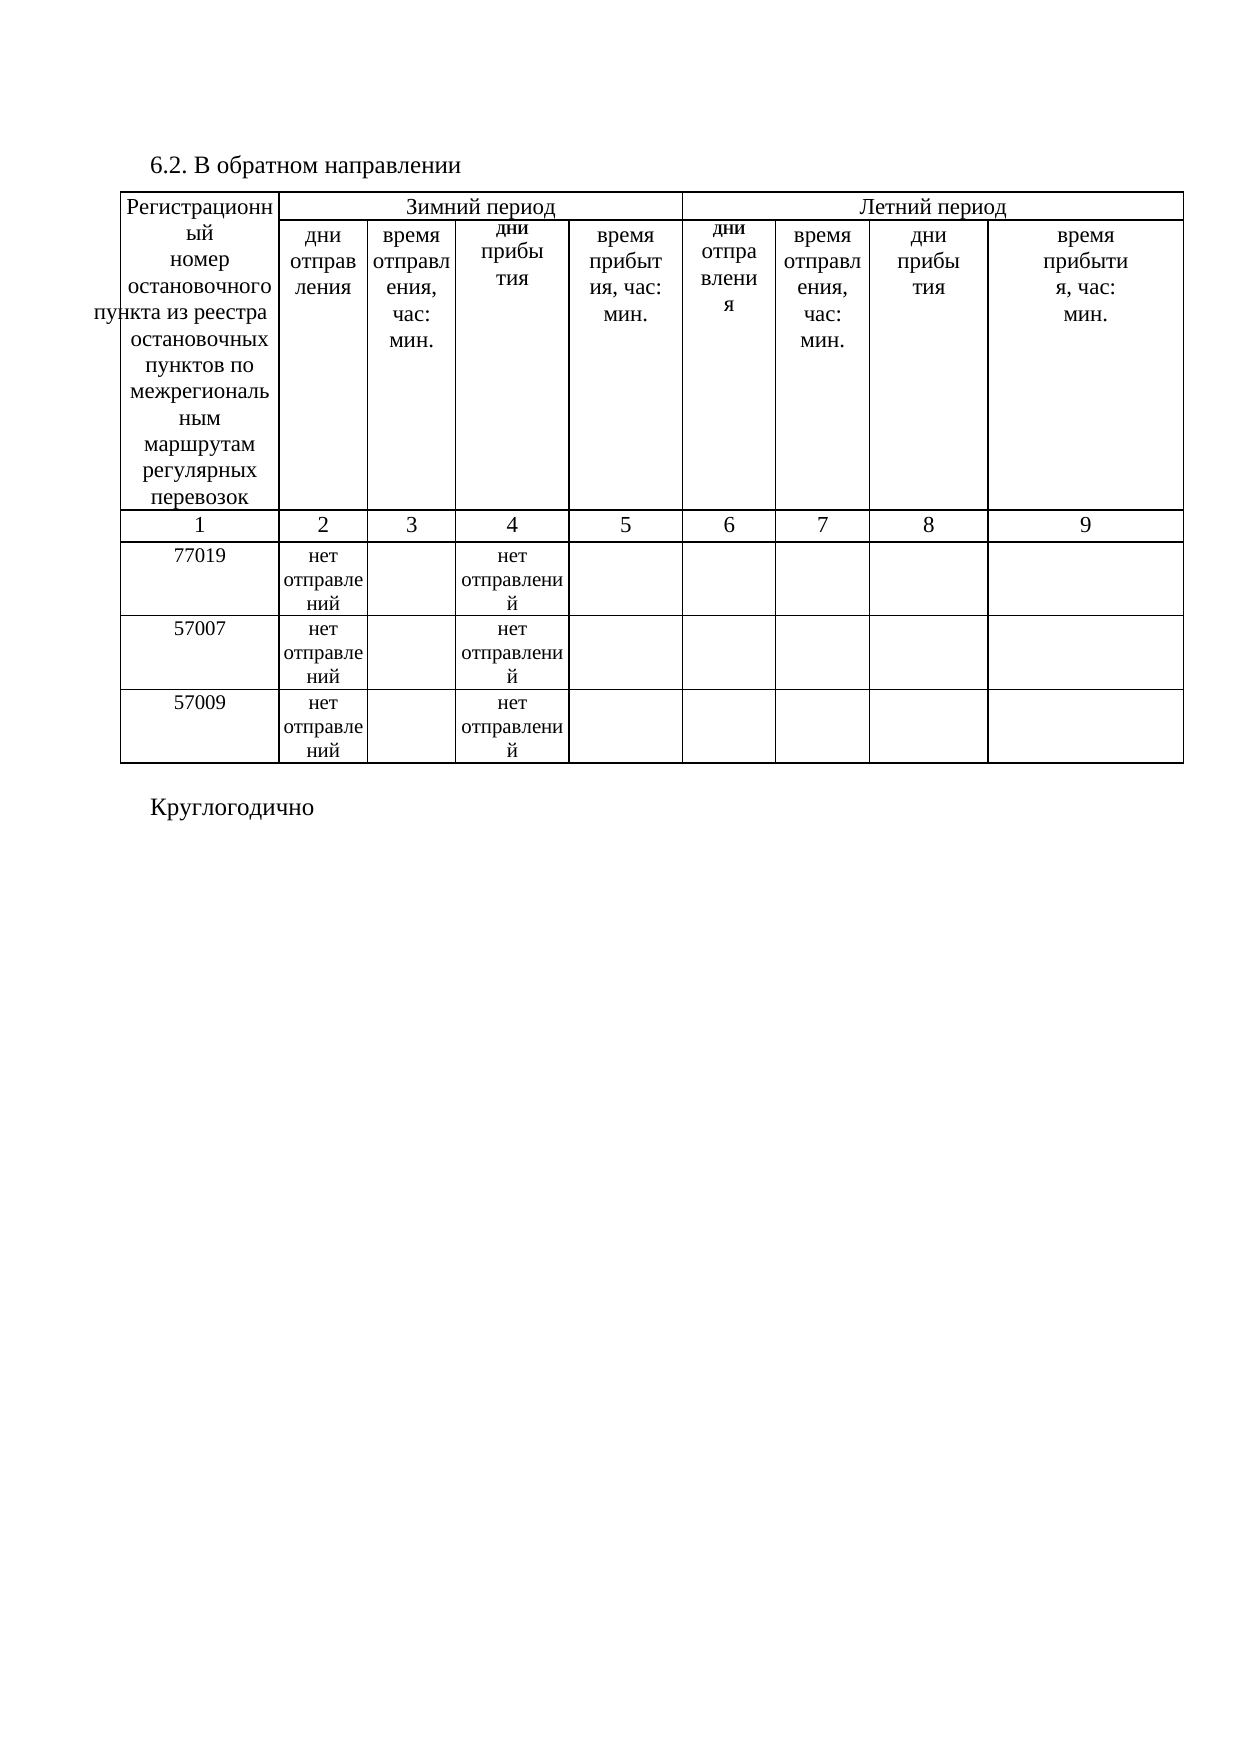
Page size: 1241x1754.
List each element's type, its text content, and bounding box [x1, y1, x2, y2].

table_cell 3 [368, 511, 455, 541]
text Круглогодично [150, 792, 1090, 821]
table_header Зимний период [280, 193, 682, 219]
table_cell нет отправлений [280, 690, 367, 762]
table_cell [989, 690, 1183, 762]
table_cell 9 [989, 511, 1183, 541]
table_cell [368, 690, 455, 762]
table_cell [776, 690, 869, 762]
table_cell [776, 543, 869, 615]
table_cell 6 [683, 511, 775, 541]
table_cell [368, 616, 455, 688]
table_cell дни отправ ления [280, 221, 367, 509]
table_header Регистрационный номер остановочного пункта из реестра остановочных пунктов по межрегиональным маршрутам регулярных перевозок [121, 193, 278, 509]
table_cell [570, 543, 682, 615]
table_cell [870, 543, 987, 615]
text 6.2. В обратном направлении [150, 150, 1090, 179]
table_cell 7 [776, 511, 869, 541]
table_cell время отправл ения, час: мин. [776, 221, 869, 509]
table_cell 1 [121, 511, 278, 541]
table_cell нет отправлений [456, 543, 568, 615]
table_cell время отправл ения, час: мин. [368, 221, 455, 509]
table_cell нет отправлений [456, 690, 568, 762]
table_cell время прибыт ия, час: мин. [570, 221, 682, 509]
table_cell дни прибы тия [870, 221, 987, 509]
table_cell [989, 543, 1183, 615]
table_cell [683, 690, 775, 762]
table_cell [870, 690, 987, 762]
table_cell 8 [870, 511, 987, 541]
table_cell 57007 [121, 616, 278, 688]
table_cell 5 [570, 511, 682, 541]
table_cell ДНИ отпра влени я [683, 221, 775, 509]
table_cell нет отправлений [280, 543, 367, 615]
table_cell [368, 543, 455, 615]
table_cell нет отправлений [456, 616, 568, 688]
table_cell [870, 616, 987, 688]
table_header Летний период [683, 193, 1183, 219]
table_cell 77019 [121, 543, 278, 615]
table_cell ДНИ прибы тия [456, 221, 568, 509]
table_cell [570, 690, 682, 762]
table_cell [989, 616, 1183, 688]
table_cell [683, 543, 775, 615]
table_cell время прибыти я, час: мин. [989, 221, 1183, 509]
table_cell нет отправлений [280, 616, 367, 688]
table_cell [683, 616, 775, 688]
table_cell [570, 616, 682, 688]
table_cell 4 [456, 511, 568, 541]
table_cell 57009 [121, 690, 278, 762]
table_cell [776, 616, 869, 688]
table_cell 2 [280, 511, 367, 541]
